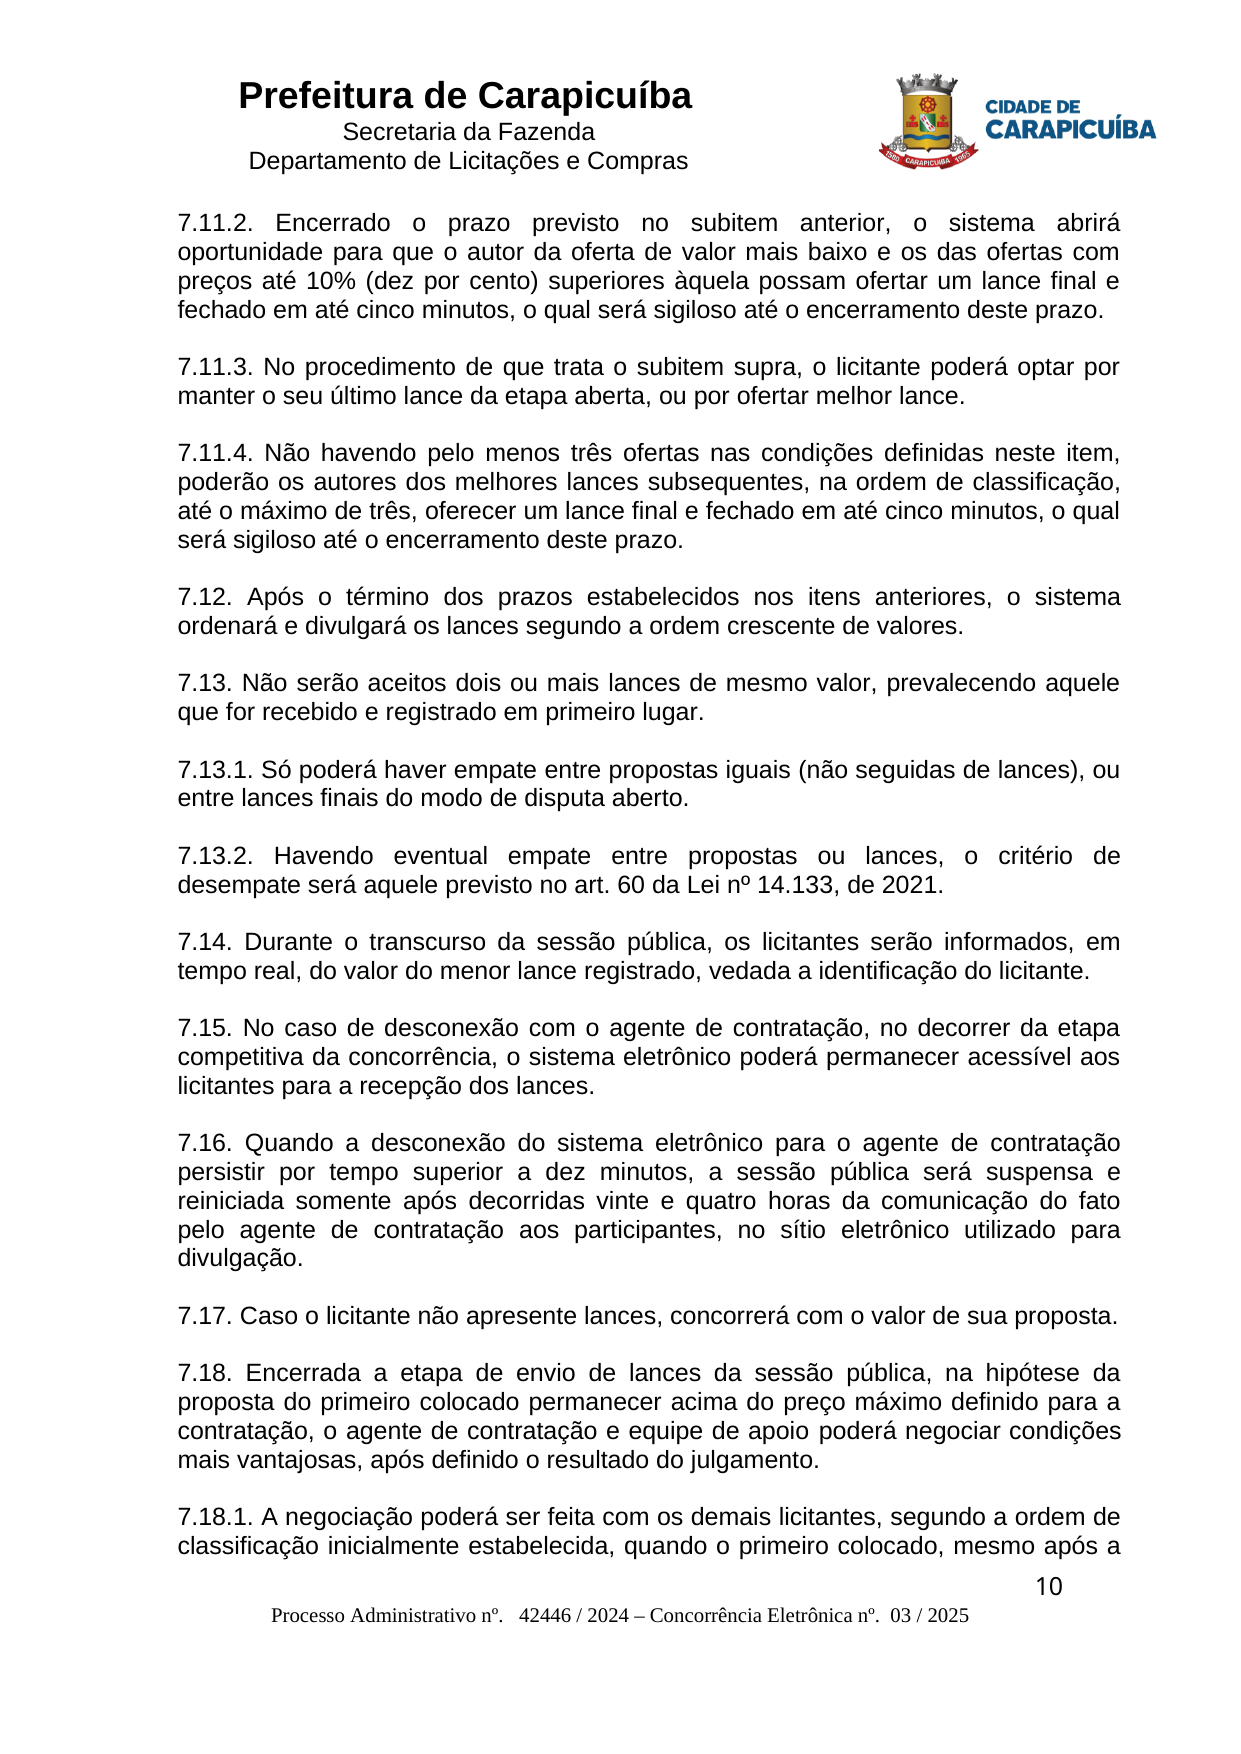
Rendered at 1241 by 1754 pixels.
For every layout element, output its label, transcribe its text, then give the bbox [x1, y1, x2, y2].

text 7.13.1. Só poderá haver empate entre propostas iguais (não seguidas de lances), ou entre lances finais do modo de disputa aberto. [177, 755, 1122, 812]
text 7.11.3. No procedimento de que trata o subitem supra, o licitante poderá optar por manter o seu último lance da etapa aberta, ou por ofertar melhor lance. [177, 352, 1122, 410]
text 7.11.2. Encerrado o prazo previsto no subitem anterior, o sistema abrirá oportunidade para que o autor da oferta de valor mais baixo e os das ofertas com preços até 10% (dez por cento) superiores àquela possam ofertar um lance final e fechado em até cinco minutos, o qual será sigiloso até o encerramento deste prazo. [177, 208, 1122, 323]
text 7.16. Quando a desconexão do sistema eletrônico para o agente de contratação persistir por tempo superior a dez minutos, a sessão pública será suspensa e reiniciada somente após decorridas vinte e quatro horas da comunicação do fato pelo agente de contratação aos participantes, no sítio eletrônico utilizado para divulgação. [177, 1128, 1122, 1272]
text 7.13. Não serão aceitos dois ou mais lances de mesmo valor, prevalecendo aquele que for recebido e registrado em primeiro lugar. [177, 668, 1122, 726]
text 7.11.4. Não havendo pelo menos três ofertas nas condições definidas neste item, poderão os autores dos melhores lances subsequentes, na ordem de classificação, até o máximo de três, oferecer um lance final e fechado em até cinco minutos, o qual será sigiloso até o encerramento deste prazo. [177, 438, 1122, 553]
text 7.17. Caso o licitante não apresente lances, concorrerá com o valor de sua proposta. [177, 1301, 1122, 1330]
text 7.12. Após o término dos prazos estabelecidos nos itens anteriores, o sistema ordenará e divulgará os lances segundo a ordem crescente de valores. [177, 582, 1122, 640]
text 7.18. Encerrada a etapa de envio de lances da sessão pública, na hipótese da proposta do primeiro colocado permanecer acima do preço máximo definido para a contratação, o agente de contratação e equipe de apoio poderá negociar condições mais vantajosas, após definido o resultado do julgamento. [177, 1358, 1122, 1473]
text 7.13.2. Havendo eventual empate entre propostas ou lances, o critério de desempate será aquele previsto no art. 60 da Lei nº 14.133, de 2021. [177, 841, 1122, 898]
text 7.14. Durante o transcurso da sessão pública, os licitantes serão informados, em tempo real, do valor do menor lance registrado, vedada a identificação do licitante. [177, 927, 1122, 985]
text 7.15. No caso de desconexão com o agente de contratação, no decorrer da etapa competitiva da concorrência, o sistema eletrônico poderá permanecer acessível aos licitantes para a recepção dos lances. [177, 1013, 1122, 1100]
picture [877, 65, 1159, 172]
